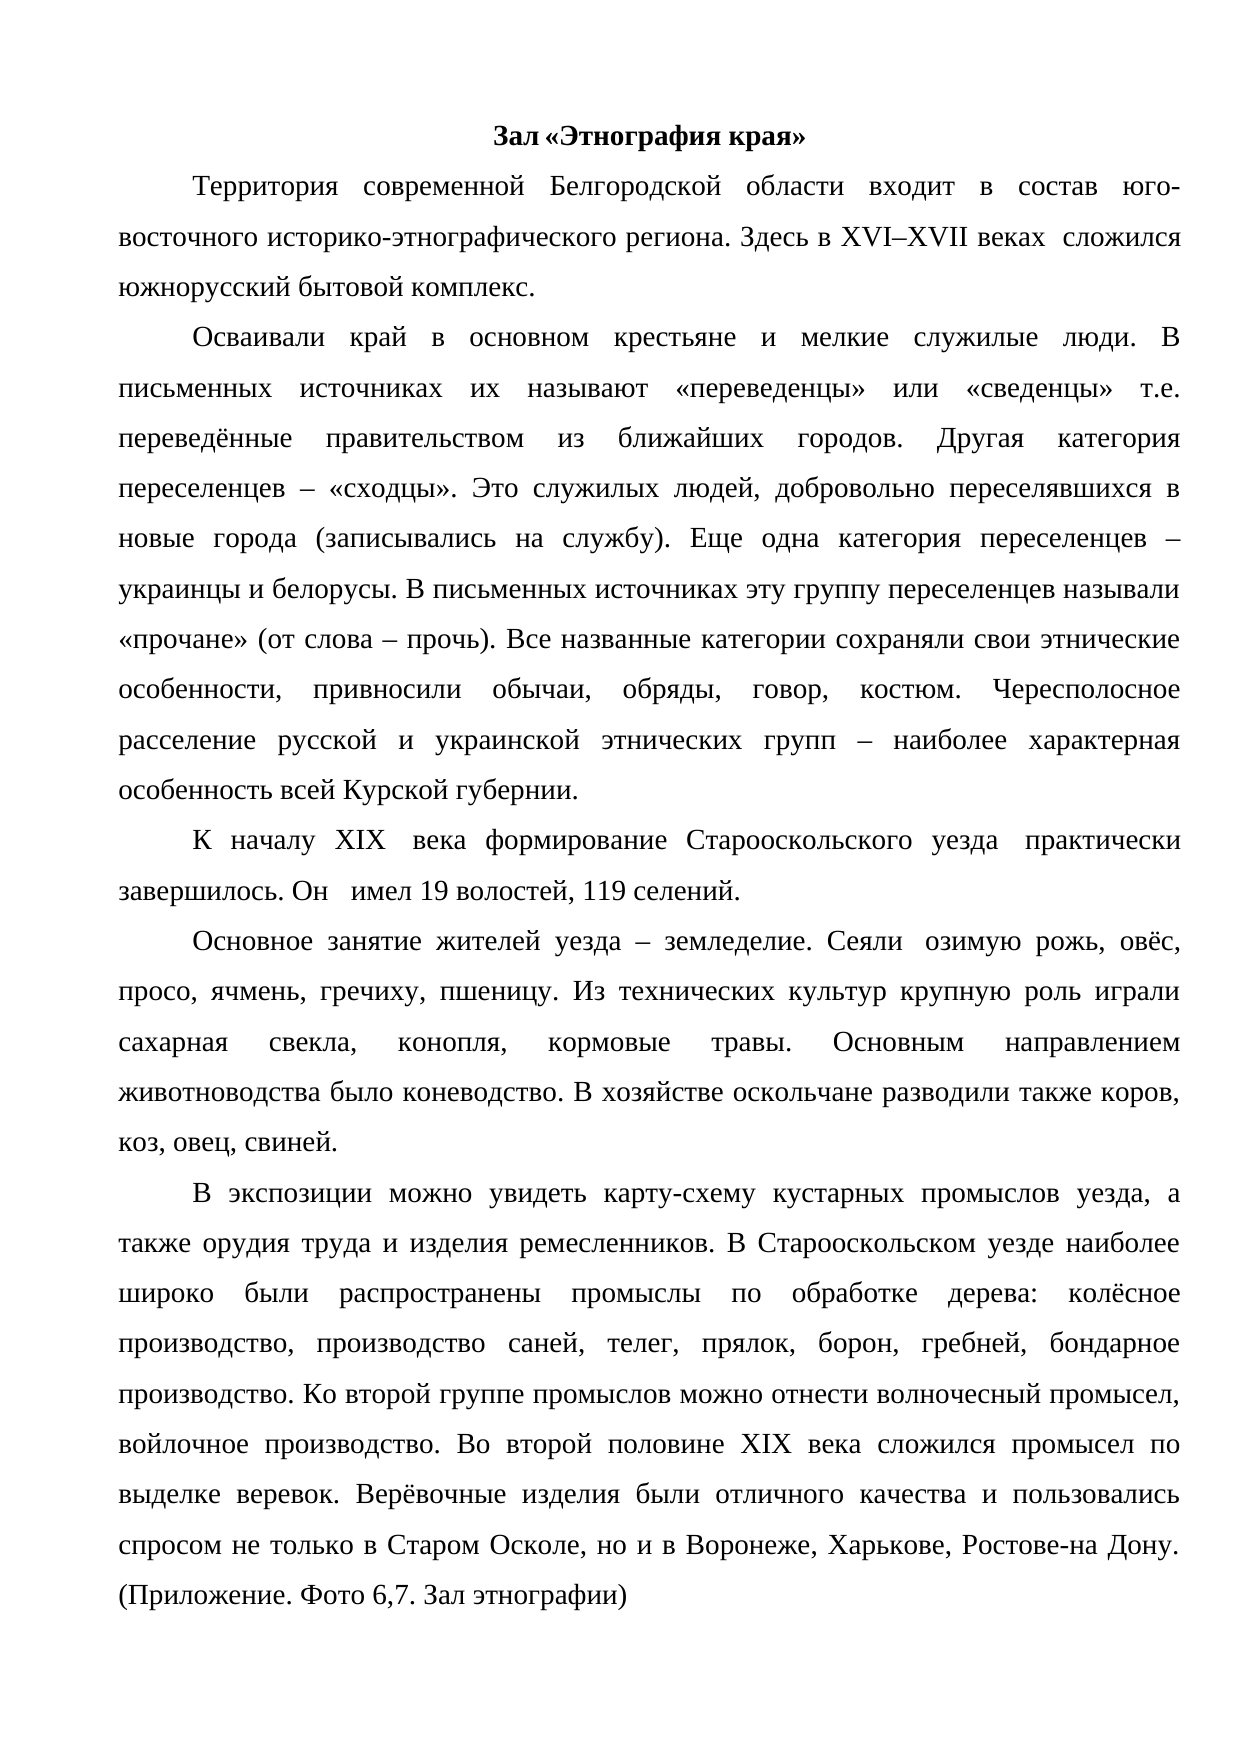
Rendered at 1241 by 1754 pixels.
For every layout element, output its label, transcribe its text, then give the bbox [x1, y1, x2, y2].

text Основное занятие жителей уезда – земледелие. Сеяли озимую рожь, овёс, просо, ячмень, гречиху, пшеницу. Из технических культур крупную роль играли сахарная свекла, конопля, кормовые травы. Основным направлением животноводства было коневодство. В хозяйстве оскольчане разводили также коров, коз, овец, свиней. [118, 923, 1181, 1158]
text Осваивали край в основном крестьяне и мелкие служилые люди. В письменных источниках их называют «переведенцы» или «сведенцы» т.е. переведённые правительством из ближайших городов. Другая категория переселенцев – «сходцы». Это служилых людей, добровольно переселявшихся в новые города (записывались на службу). Еще одна категория переселенцев – украинцы и белорусы. В письменных источниках эту группу переселенцев называли «прочане» (от слова – прочь). Все названные категории сохраняли свои этнические особенности, привносили обычаи, обряды, говор, костюм. Чересполосное расселение русской и украинской этнических групп – наиболее характерная особенность всей Курской губернии. [118, 319, 1181, 806]
text В экспозиции можно увидеть карту-схему кустарных промыслов уезда, а также орудия труда и изделия ремесленников. В Старооскольском уезде наиболее широко были распространены промыслы по обработке дерева: колёсное производство, производство саней, телег, прялок, борон, гребней, бондарное производство. Ко второй группе промыслов можно отнести волночесный промысел, войлочное производство. Во второй половине XIX века сложился промысел по выделке веревок. Верёвочные изделия были отличного качества и пользовались спросом не только в Старом Осколе, но и в Воронеже, Харькове, Ростове-на Дону.(Приложение. Фото 6,7. Зал этнографии) [118, 1175, 1181, 1611]
text К началу XIX века формирование Старооскольского уезда практически завершилось. Он имел 19 волостей, 119 селений. [118, 822, 1181, 906]
text Территория современной Белгородской области входит в состав юго-восточного историко-этнографического региона. Здесь в XVI–XVII веках сложился южнорусский бытовой комплекс. [118, 168, 1181, 303]
text Зал «Этнография края» [118, 118, 1181, 152]
